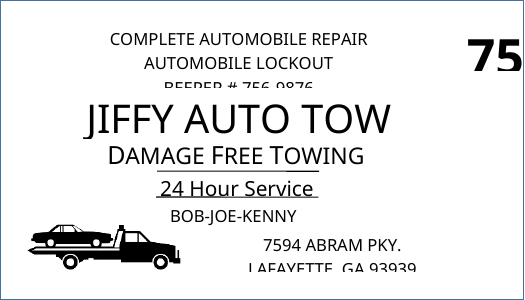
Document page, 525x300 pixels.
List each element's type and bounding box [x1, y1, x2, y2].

picture [21, 214, 187, 276]
